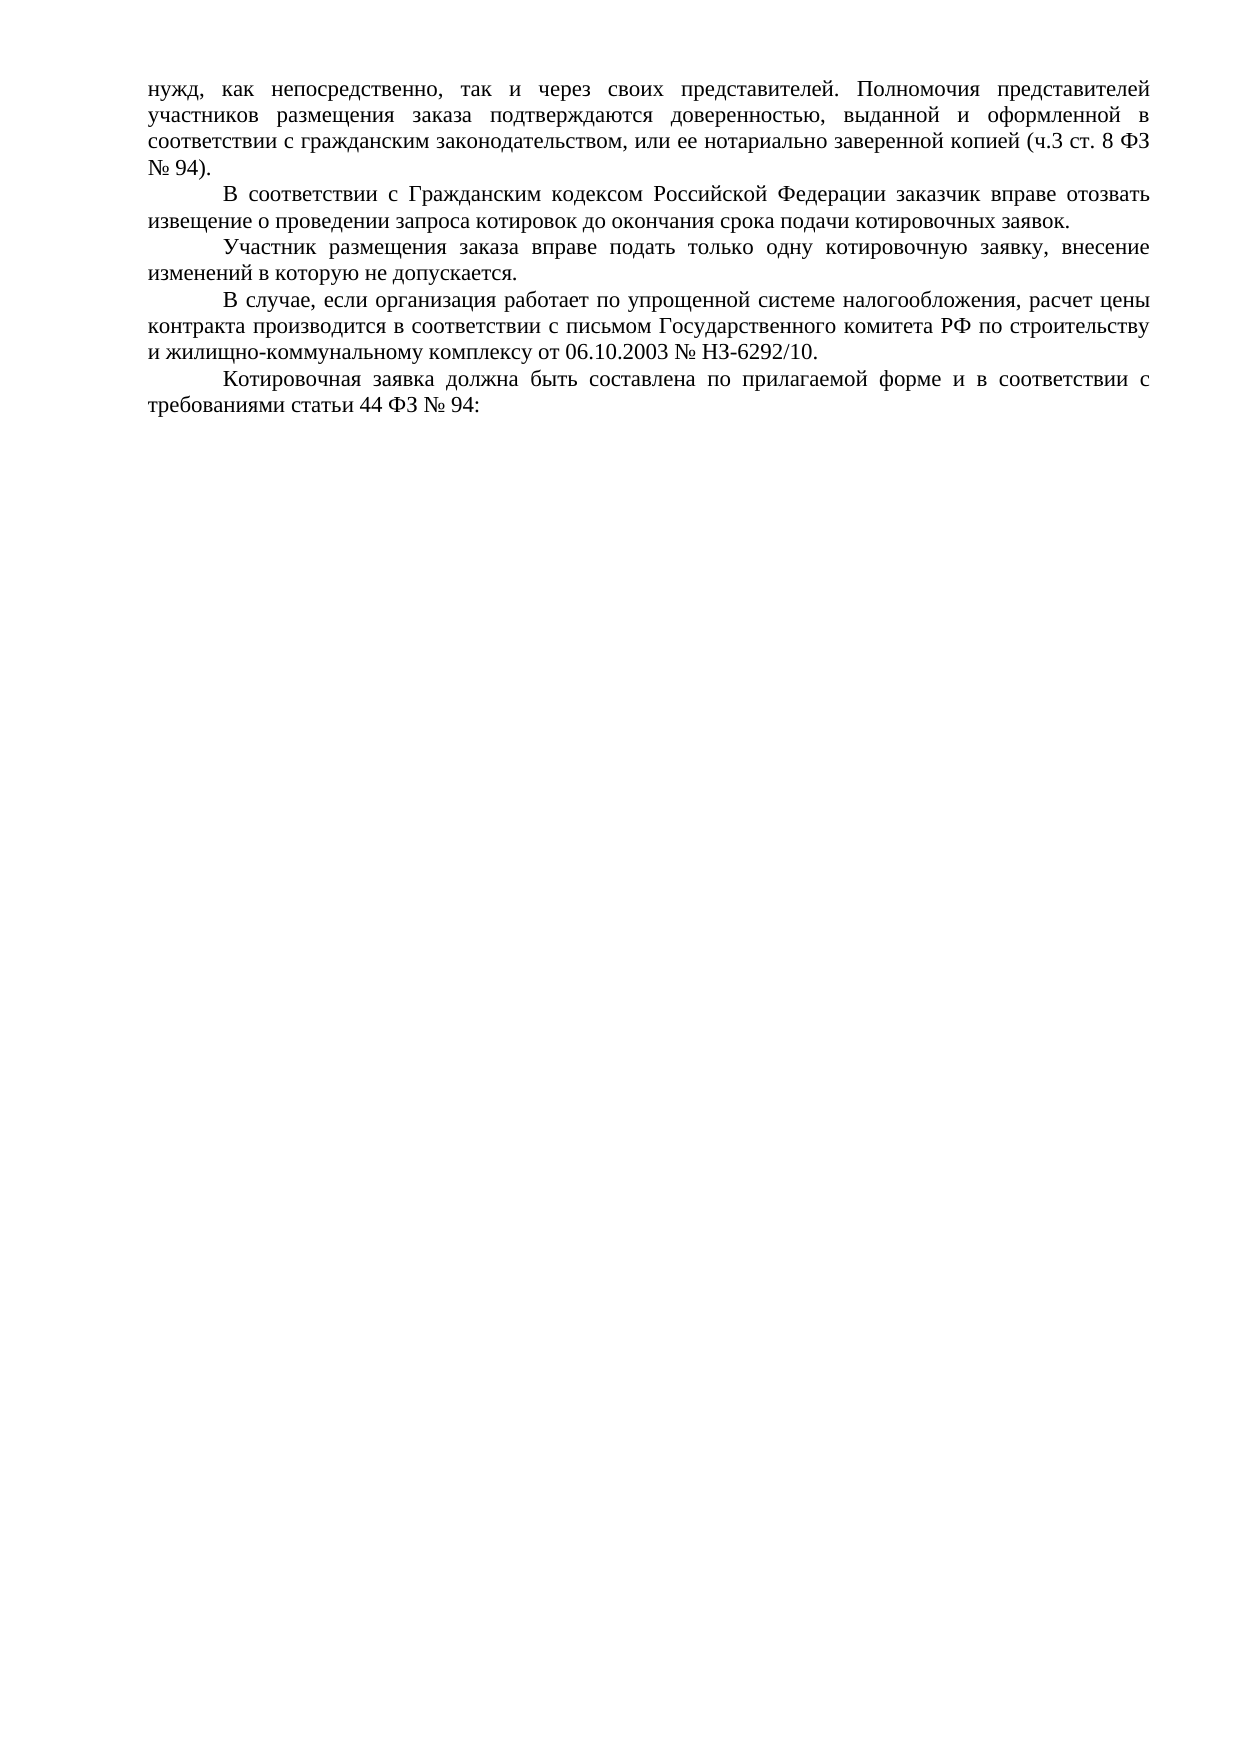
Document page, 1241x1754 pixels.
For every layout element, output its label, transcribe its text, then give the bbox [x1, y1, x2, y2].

title В соответствии с Гражданским кодексом Российской Федерации заказчик вправе отозвать извещение о проведении запроса котировок до окончания срока подачи котировочных заявок. [148, 180, 1152, 233]
title Участник размещения заказа вправе подать только одну котировочную заявку, внесение изменений в которую не допускается. [148, 233, 1152, 286]
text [148, 75, 1152, 180]
text В случае, если организация работает по упрощенной системе налогообложения, расчет цены контракта производится в соответствии с письмом Государственного комитета РФ по строительству и жилищно-коммунальному комплексу от 06.10.2003 № НЗ-6292/10. [148, 286, 1152, 365]
title Котировочная заявка должна быть составлена по прилагаемой форме и в соответствии с требованиями статьи 44 ФЗ № 94: [148, 365, 1152, 417]
